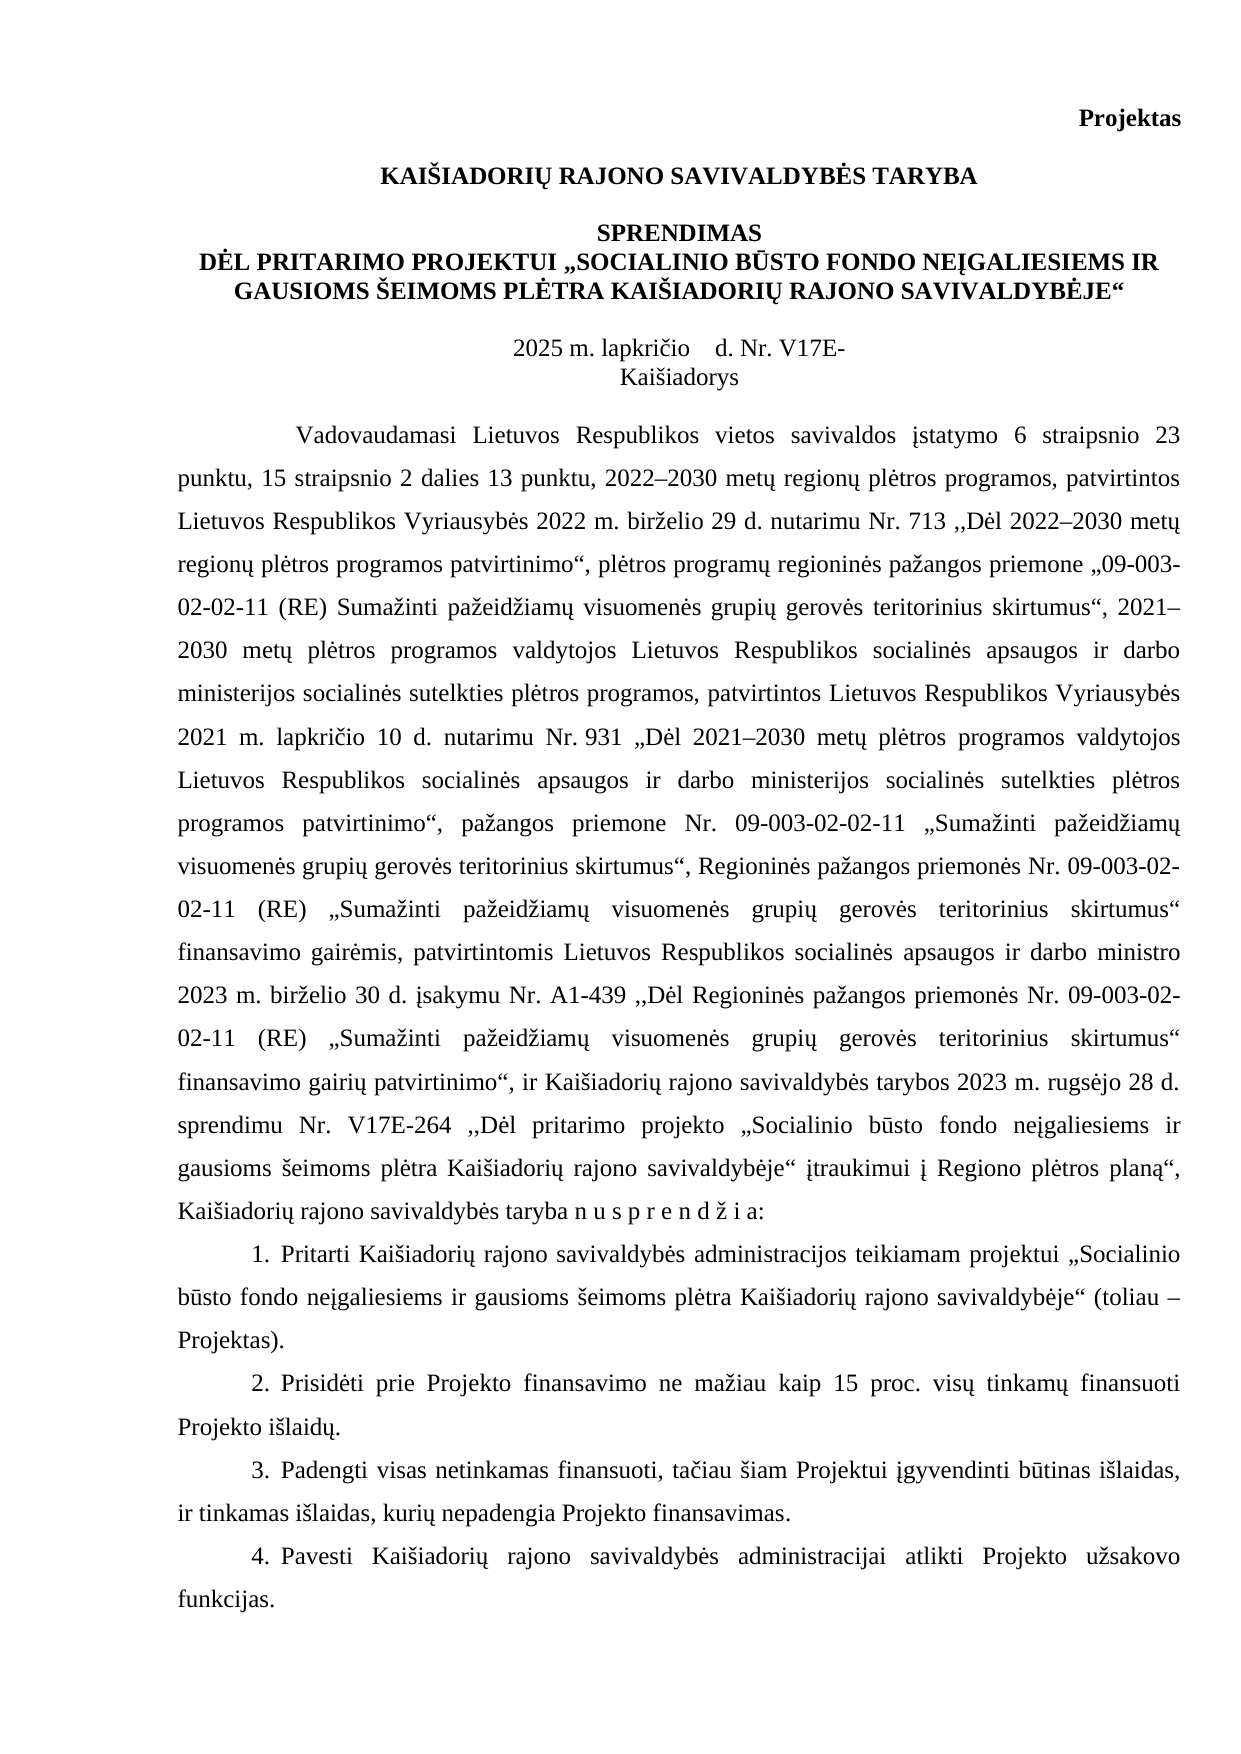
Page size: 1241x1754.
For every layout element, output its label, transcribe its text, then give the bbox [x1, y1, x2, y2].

subtitle SPRENDIMAS [177, 218, 1181, 247]
list Pritarti Kaišiadorių rajono savivaldybės administracijos teikiamam projektui „Socialinio būsto fondo neįgaliesiems ir gausioms šeimoms plėtra Kaišiadorių rajono savivaldybėje“ (toliau – Projektas). [177, 1239, 1181, 1354]
text DĖL PRITARIMO PROJEKTUI „Socialinio būsto fondo neįgaliesiems ir gausioms šeimoms plėtra Kaišiadorių rajono savivaldybėje“ [177, 247, 1181, 305]
text KAIŠIADORIŲ RAJONO SAVIVALDYBĖS TARYBA [177, 161, 1181, 190]
text Kaišiadorys [177, 362, 1181, 391]
text Vadovaudamasi Lietuvos Respublikos vietos savivaldos įstatymo 6 straipsnio 23 punktu, 15 straipsnio 2 dalies 13 punktu, 2022–2030 metų regionų plėtros programos, patvirtintos Lietuvos Respublikos Vyriausybės 2022 m. birželio 29 d. nutarimu Nr. 713 ,,Dėl 2022–2030 metų regionų plėtros programos patvirtinimo“, plėtros programų regioninės pažangos priemone „09-003-02-02-11 (RE) Sumažinti pažeidžiamų visuomenės grupių gerovės teritorinius skirtumus“, 2021–2030 metų plėtros programos valdytojos Lietuvos Respublikos socialinės apsaugos ir darbo ministerijos socialinės sutelkties plėtros programos, patvirtintos Lietuvos Respublikos Vyriausybės 2021 m. lapkričio 10 d. nutarimu Nr. 931 „Dėl 2021–2030 metų plėtros programos valdytojos Lietuvos Respublikos socialinės apsaugos ir darbo ministerijos socialinės sutelkties plėtros programos patvirtinimo“, pažangos priemone Nr. 09-003-02-02-11 „Sumažinti pažeidžiamų visuomenės grupių gerovės teritorinius skirtumus“, Regioninės pažangos priemonės Nr. 09-003-02-02-11 (RE) „Sumažinti pažeidžiamų visuomenės grupių gerovės teritorinius skirtumus“ finansavimo gairėmis, patvirtintomis Lietuvos Respublikos socialinės apsaugos ir darbo ministro 2023 m. birželio 30 d. įsakymu Nr. A1-439 ,,Dėl Regioninės pažangos priemonės Nr. 09-003-02-02-11 (RE) „Sumažinti pažeidžiamų visuomenės grupių gerovės teritorinius skirtumus“ finansavimo gairių patvirtinimo“, ir Kaišiadorių rajono savivaldybės tarybos 2023 m. rugsėjo 28 d. sprendimu Nr. V17E-264 ,,Dėl pritarimo projekto „Socialinio būsto fondo neįgaliesiems ir gausioms šeimoms plėtra Kaišiadorių rajono savivaldybėje“ įtraukimui į Regiono plėtros planą“, Kaišiadorių rajono savivaldybės taryba n u s p r e n d ž i a: [177, 420, 1181, 1225]
list Prisidėti prie Projekto finansavimo ne mažiau kaip 15 proc. visų tinkamų finansuoti Projekto išlaidų. [177, 1368, 1181, 1440]
text 2025 m. lapkričio d. Nr. V17E- [177, 333, 1181, 362]
list Padengti visas netinkamas finansuoti, tačiau šiam Projektui įgyvendinti būtinas išlaidas, ir tinkamas išlaidas, kurių nepadengia Projekto finansavimas. [177, 1455, 1181, 1527]
text Projektas [177, 103, 1181, 132]
list Pavesti Kaišiadorių rajono savivaldybės administracijai atlikti Projekto užsakovo funkcijas. [177, 1541, 1181, 1613]
